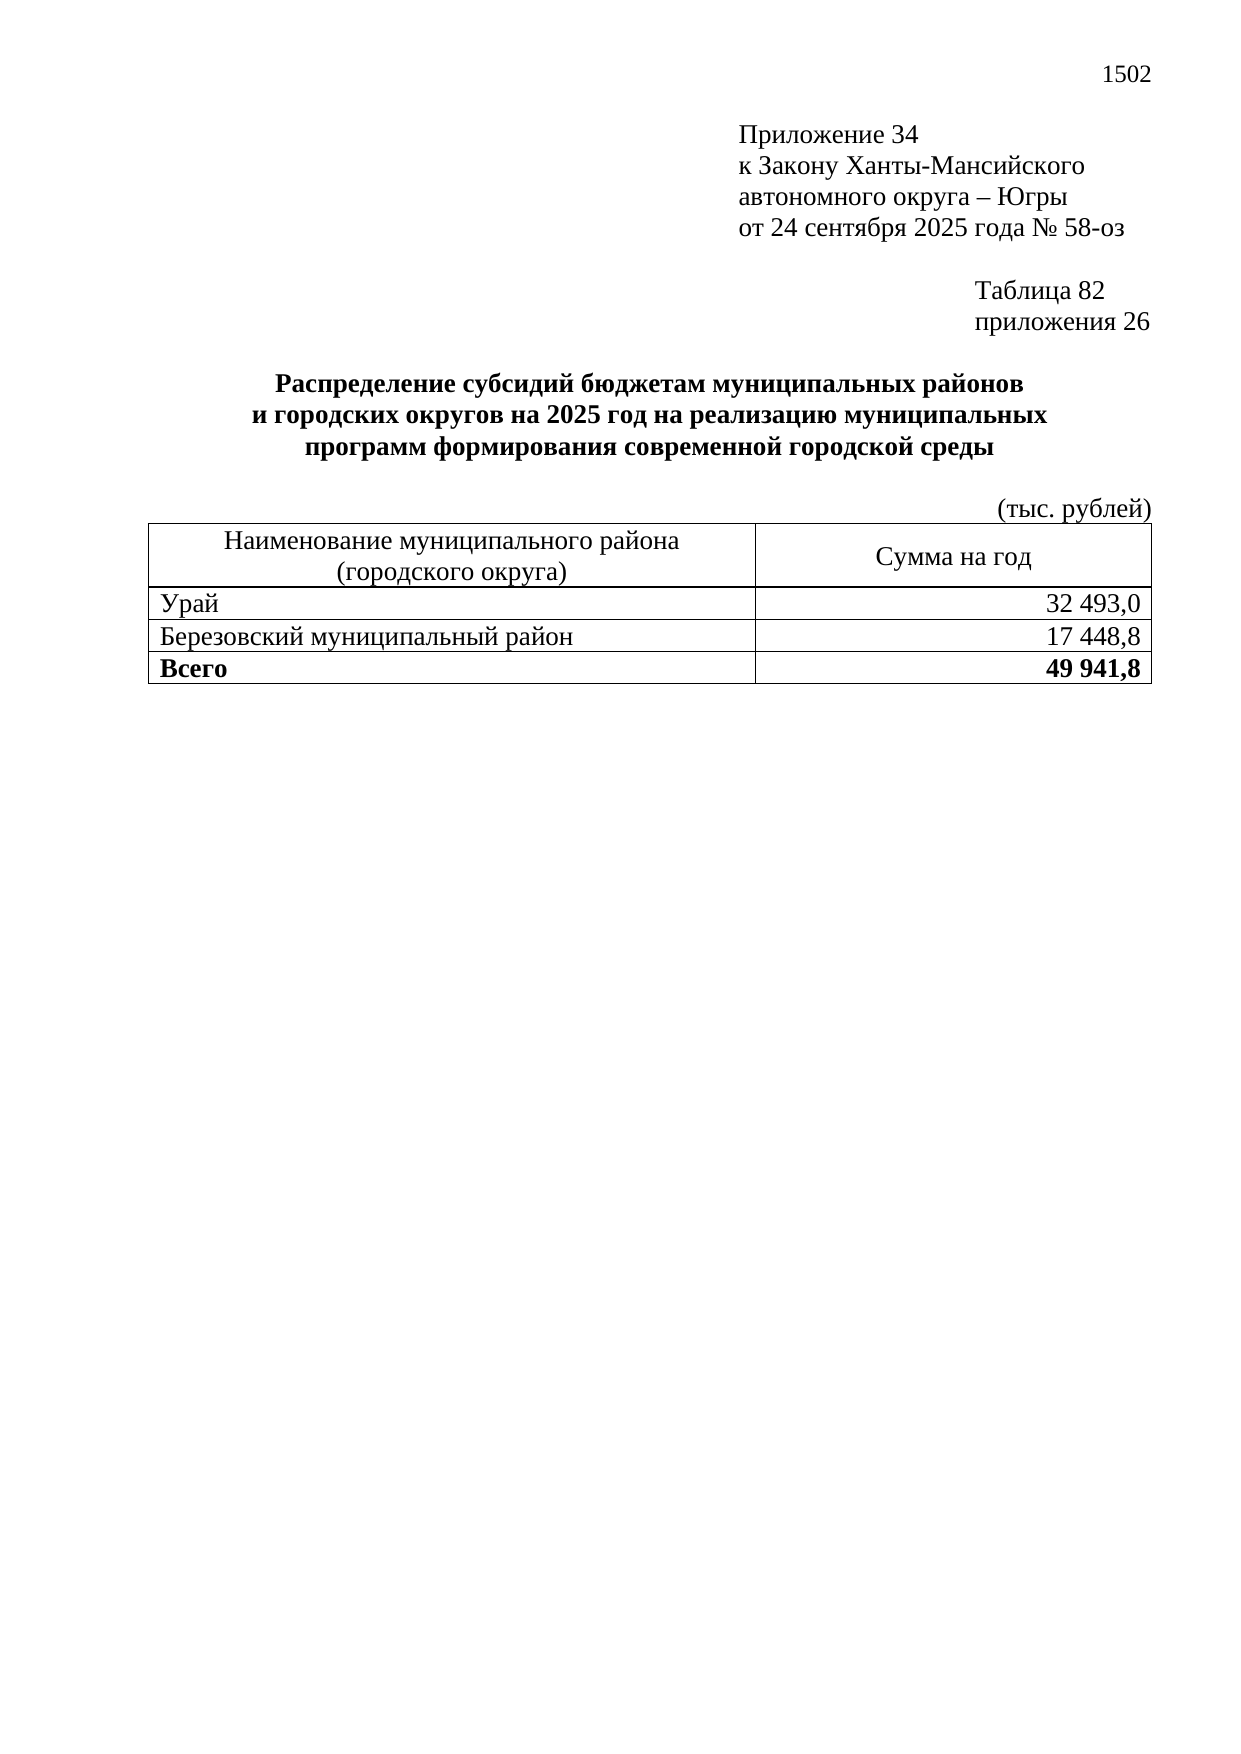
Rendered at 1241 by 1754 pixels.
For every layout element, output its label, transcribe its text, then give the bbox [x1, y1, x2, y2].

table_cell 49 941,8 [756, 652, 1151, 683]
table_cell 17 448,8 [756, 620, 1151, 651]
table_header Сумма на год [756, 524, 1151, 586]
text приложения 26 [974, 305, 1152, 336]
text Распределение субсидий бюджетам муниципальных районов [148, 367, 1152, 398]
text (тыс. рублей) [148, 492, 1152, 523]
text программ формирования современной городской среды [148, 429, 1152, 461]
table_cell Всего [149, 652, 755, 683]
text к Закону Ханты-Мансийского [738, 149, 1152, 180]
text и городских округов на 2025 год на реализацию муниципальных [148, 398, 1152, 429]
table_cell Урай [149, 588, 755, 618]
text автономного округа – Югры [738, 180, 1152, 212]
table_cell 32 493,0 [756, 588, 1151, 618]
table_header Наименование муниципального района (городского округа) [149, 524, 755, 586]
text Приложение 34 [738, 118, 1152, 149]
text от 24 сентября 2025 года № 58-оз [738, 212, 1152, 243]
table_cell Березовский муниципальный район [149, 620, 755, 651]
text Таблица 82 [974, 274, 1152, 305]
